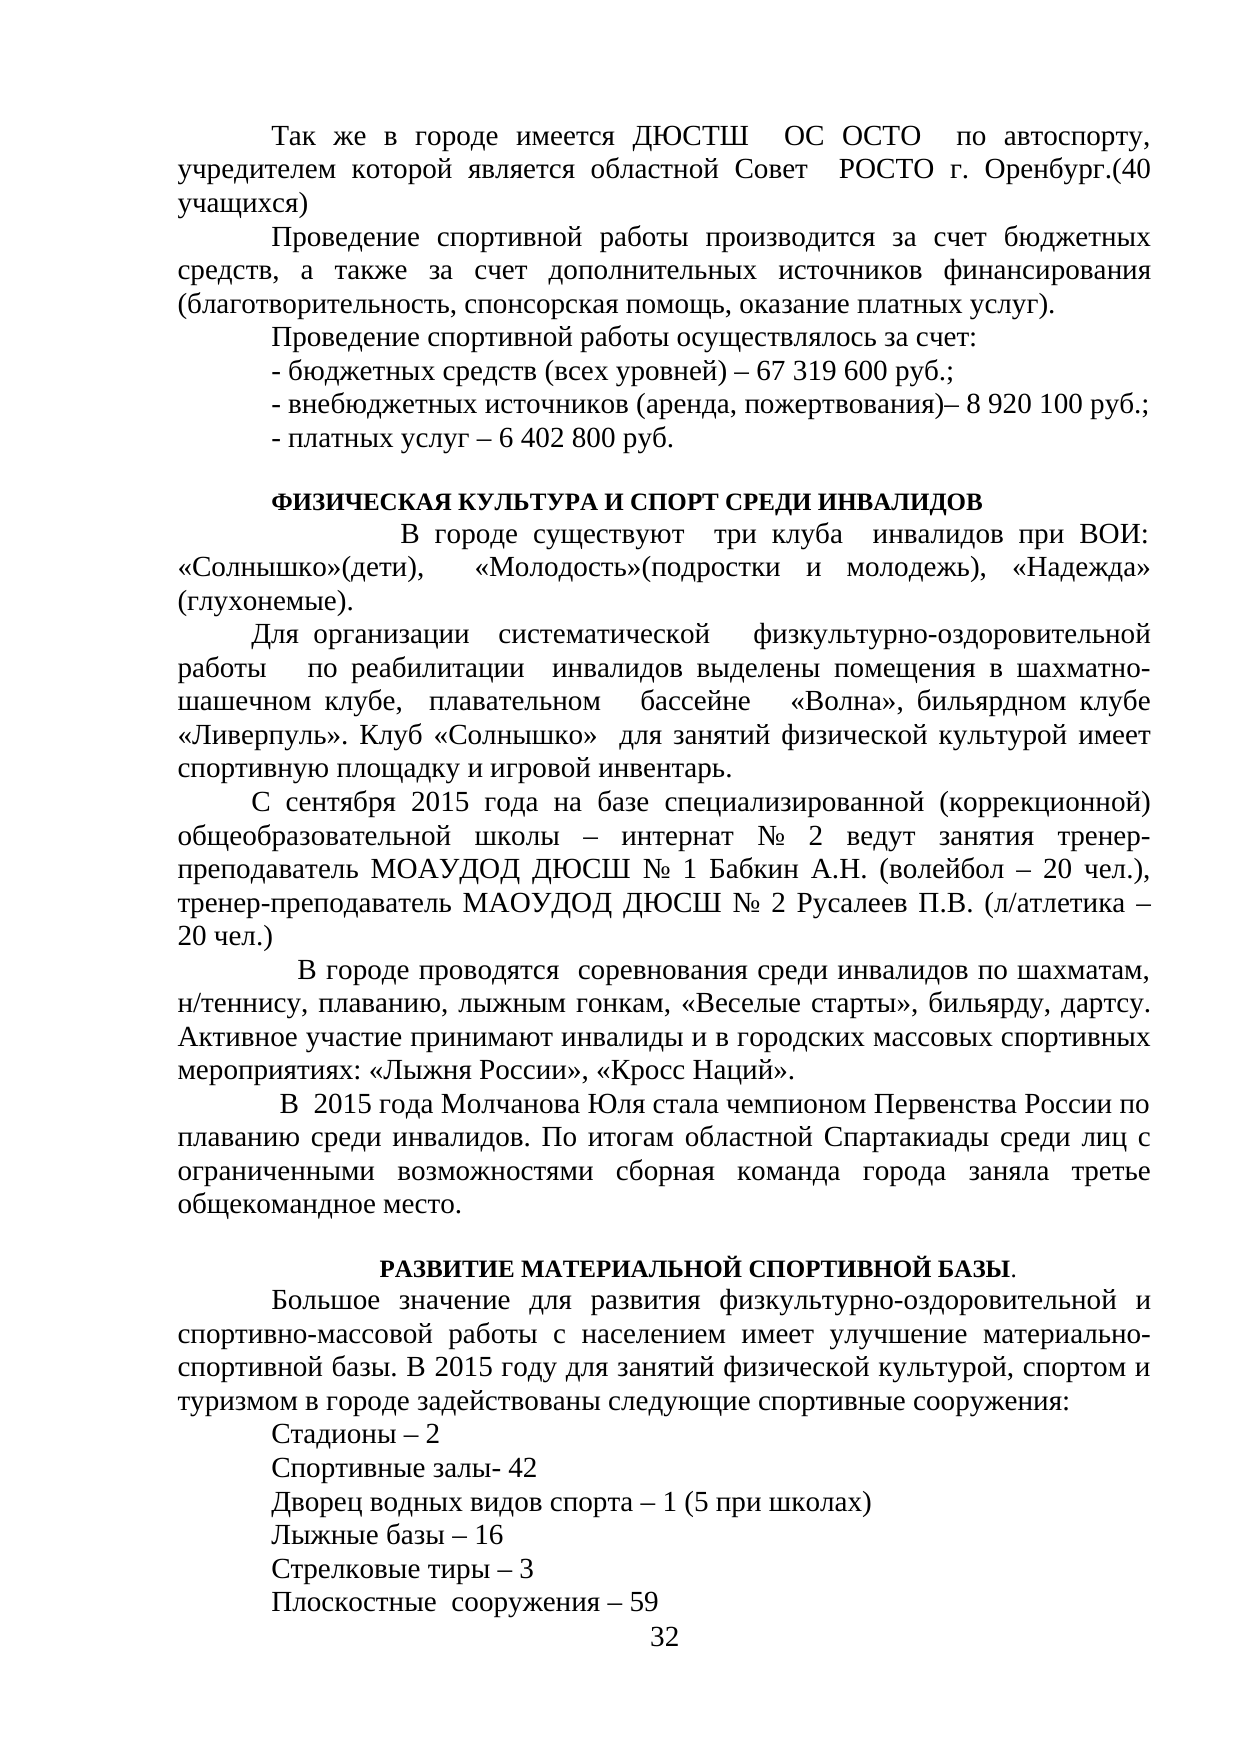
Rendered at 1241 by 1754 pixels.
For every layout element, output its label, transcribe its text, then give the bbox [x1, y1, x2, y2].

text Дворец водных видов спорта – 1 (5 при школах) [177, 1484, 1152, 1517]
text С сентября 2015 года на базе специализированной (коррекционной) общеобразовательной школы – интернат № 2 ведут занятия тренер-преподаватель МОАУДОД ДЮСШ № 1 Бабкин А.Н. (волейбол – 20 чел.), тренер-преподаватель МАОУДОД ДЮСШ № 2 Русалеев П.В. (л/атлетика – 20 чел.) [177, 784, 1152, 952]
text Так же в городе имеется ДЮСТШ ОС ОСТО по автоспорту, учредителем которой является областной Совет РОСТО г. Оренбург.(40 учащихся) [177, 118, 1152, 219]
text Проведение спортивной работы производится за счет бюджетных средств, а также за счет дополнительных источников финансирования (благотворительность, спонсорская помощь, оказание платных услуг). [177, 219, 1152, 319]
text В городе проводятся соревнования среди инвалидов по шахматам, н/теннису, плаванию, лыжным гонкам, «Веселые старты», бильярду, дартсу. Активное участие принимают инвалиды и в городских массовых спортивных мероприятиях: «Лыжня России», «Кросс Наций». [177, 952, 1152, 1086]
text Спортивные залы- 42 [177, 1450, 1152, 1484]
text - внебюджетных источников (аренда, пожертвования)– 8 920 100 руб.; [177, 386, 1152, 420]
text РАЗВИТИЕ МАТЕРИАЛЬНОЙ СПОРТИВНОЙ БАЗЫ. [177, 1254, 1152, 1282]
text В 2015 года Молчанова Юля стала чемпионом Первенства России по плаванию среди инвалидов. По итогам областной Спартакиады среди лиц с ограниченными возможностями сборная команда города заняла третье общекомандное место. [177, 1086, 1152, 1220]
text Большое значение для развития физкультурно-оздоровительной и спортивно-массовой работы с населением имеет улучшение материально-спортивной базы. В 2015 году для занятий физической культурой, спортом и туризмом в городе задействованы следующие спортивные сооружения: [177, 1282, 1152, 1417]
text ФИЗИЧЕСКАЯ КУЛЬТУРА И СПОРТ СРЕДИ ИНВАЛИДОВ [177, 487, 1152, 516]
text - бюджетных средств (всех уровней) – 67 319 600 руб.; [177, 353, 1152, 386]
text Стрелковые тиры – 3 [177, 1551, 1152, 1584]
text В городе существуют три клуба инвалидов при ВОИ: «Солнышко»(дети), «Молодость»(подростки и молодежь), «Надежда» (глухонемые). [177, 516, 1152, 616]
text Проведение спортивной работы осуществлялось за счет: [177, 319, 1152, 353]
text Плоскостные сооружения – 59 [177, 1584, 1152, 1618]
text Лыжные базы – 16 [177, 1517, 1152, 1551]
text Стадионы – 2 [177, 1417, 1152, 1450]
text Для организации систематической физкультурно-оздоровительной работы по реабилитации инвалидов выделены помещения в шахматно-шашечном клубе, плавательном бассейне «Волна», бильярдном клубе «Ливерпуль». Клуб «Солнышко» для занятий физической культурой имеет спортивную площадку и игровой инвентарь. [177, 616, 1152, 784]
text - платных услуг – 6 402 800 руб. [177, 420, 1152, 453]
